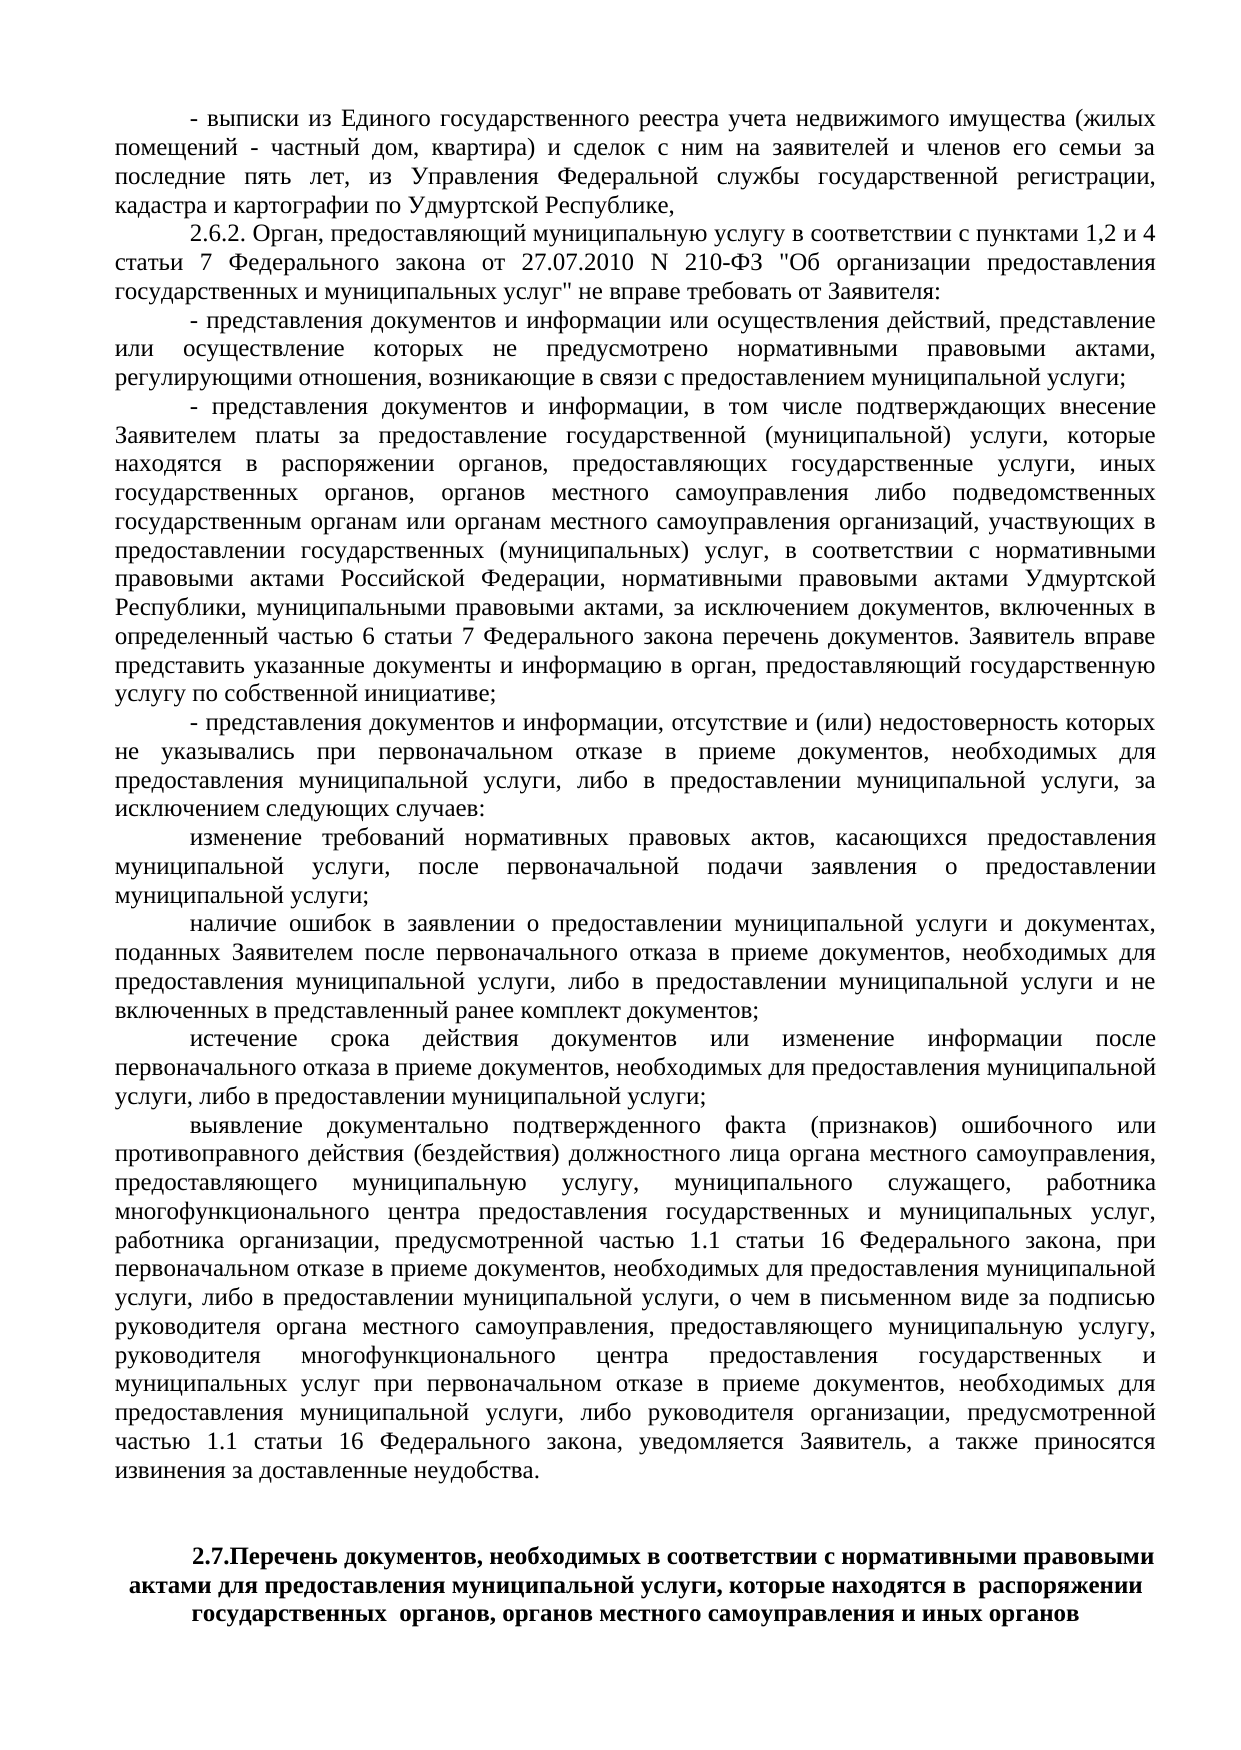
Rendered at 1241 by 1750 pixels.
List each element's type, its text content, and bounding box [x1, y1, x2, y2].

text - выписки из Единого государственного реестра учета недвижимого имущества (жилых помещений - частный дом, квартира) и сделок с ним на заявителей и членов его семьи за последние пять лет, из Управления Федеральной службы государственной регистрации, кадастра и картографии по Удмуртской Республике, [114, 103, 1157, 218]
text 2.6.2. Орган, предоставляющий муниципальную услугу в соответствии с пунктами 1,2 и 4 статьи 7 Федерального закона от 27.07.2010 N 210-ФЗ "Об организации предоставления государственных и муниципальных услуг" не вправе требовать от Заявителя: [114, 218, 1157, 305]
text - представления документов и информации или осуществления действий, представление или осуществление которых не предусмотрено нормативными правовыми актами, регулирующими отношения, возникающие в связи с предоставлением муниципальной услуги; [114, 305, 1157, 391]
text изменение требований нормативных правовых актов, касающихся предоставления муниципальной услуги, после первоначальной подачи заявления о предоставлении муниципальной услуги; [114, 822, 1157, 908]
text 2.7.Перечень документов, необходимых в соответствии с нормативными правовыми актами для предоставления муниципальной услуги, которые находятся в распоряжении государственных органов, органов местного самоуправления и иных органов [114, 1541, 1157, 1627]
text - представления документов и информации, отсутствие и (или) недостоверность которых не указывались при первоначальном отказе в приеме документов, необходимых для предоставления муниципальной услуги, либо в предоставлении муниципальной услуги, за исключением следующих случаев: [114, 707, 1157, 822]
text - представления документов и информации, в том числе подтверждающих внесение Заявителем платы за предоставление государственной (муниципальной) услуги, которые находятся в распоряжении органов, предоставляющих государственные услуги, иных государственных органов, органов местного самоуправления либо подведомственных государственным органам или органам местного самоуправления организаций, участвующих в предоставлении государственных (муниципальных) услуг, в соответствии с нормативными правовыми актами Российской Федерации, нормативными правовыми актами Удмуртской Республики, муниципальными правовыми актами, за исключением документов, включенных в определенный частью 6 статьи 7 Федерального закона перечень документов. Заявитель вправе представить указанные документы и информацию в орган, предоставляющий государственную услугу по собственной инициативе; [114, 391, 1157, 707]
text выявление документально подтвержденного факта (признаков) ошибочного или противоправного действия (бездействия) должностного лица органа местного самоуправления, предоставляющего муниципальную услугу, муниципального служащего, работника многофункционального центра предоставления государственных и муниципальных услуг, работника организации, предусмотренной частью 1.1 статьи 16 Федерального закона, при первоначальном отказе в приеме документов, необходимых для предоставления муниципальной услуги, либо в предоставлении муниципальной услуги, о чем в письменном виде за подписью руководителя органа местного самоуправления, предоставляющего муниципальную услугу, руководителя многофункционального центра предоставления государственных и муниципальных услуг при первоначальном отказе в приеме документов, необходимых для предоставления муниципальной услуги, либо руководителя организации, предусмотренной частью 1.1 статьи 16 Федерального закона, уведомляется Заявитель, а также приносятся извинения за доставленные неудобства. [114, 1110, 1157, 1483]
text наличие ошибок в заявлении о предоставлении муниципальной услуги и документах, поданных Заявителем после первоначального отказа в приеме документов, необходимых для предоставления муниципальной услуги, либо в предоставлении муниципальной услуги и не включенных в представленный ранее комплект документов; [114, 908, 1157, 1023]
text истечение срока действия документов или изменение информации после первоначального отказа в приеме документов, необходимых для предоставления муниципальной услуги, либо в предоставлении муниципальной услуги; [114, 1023, 1157, 1110]
